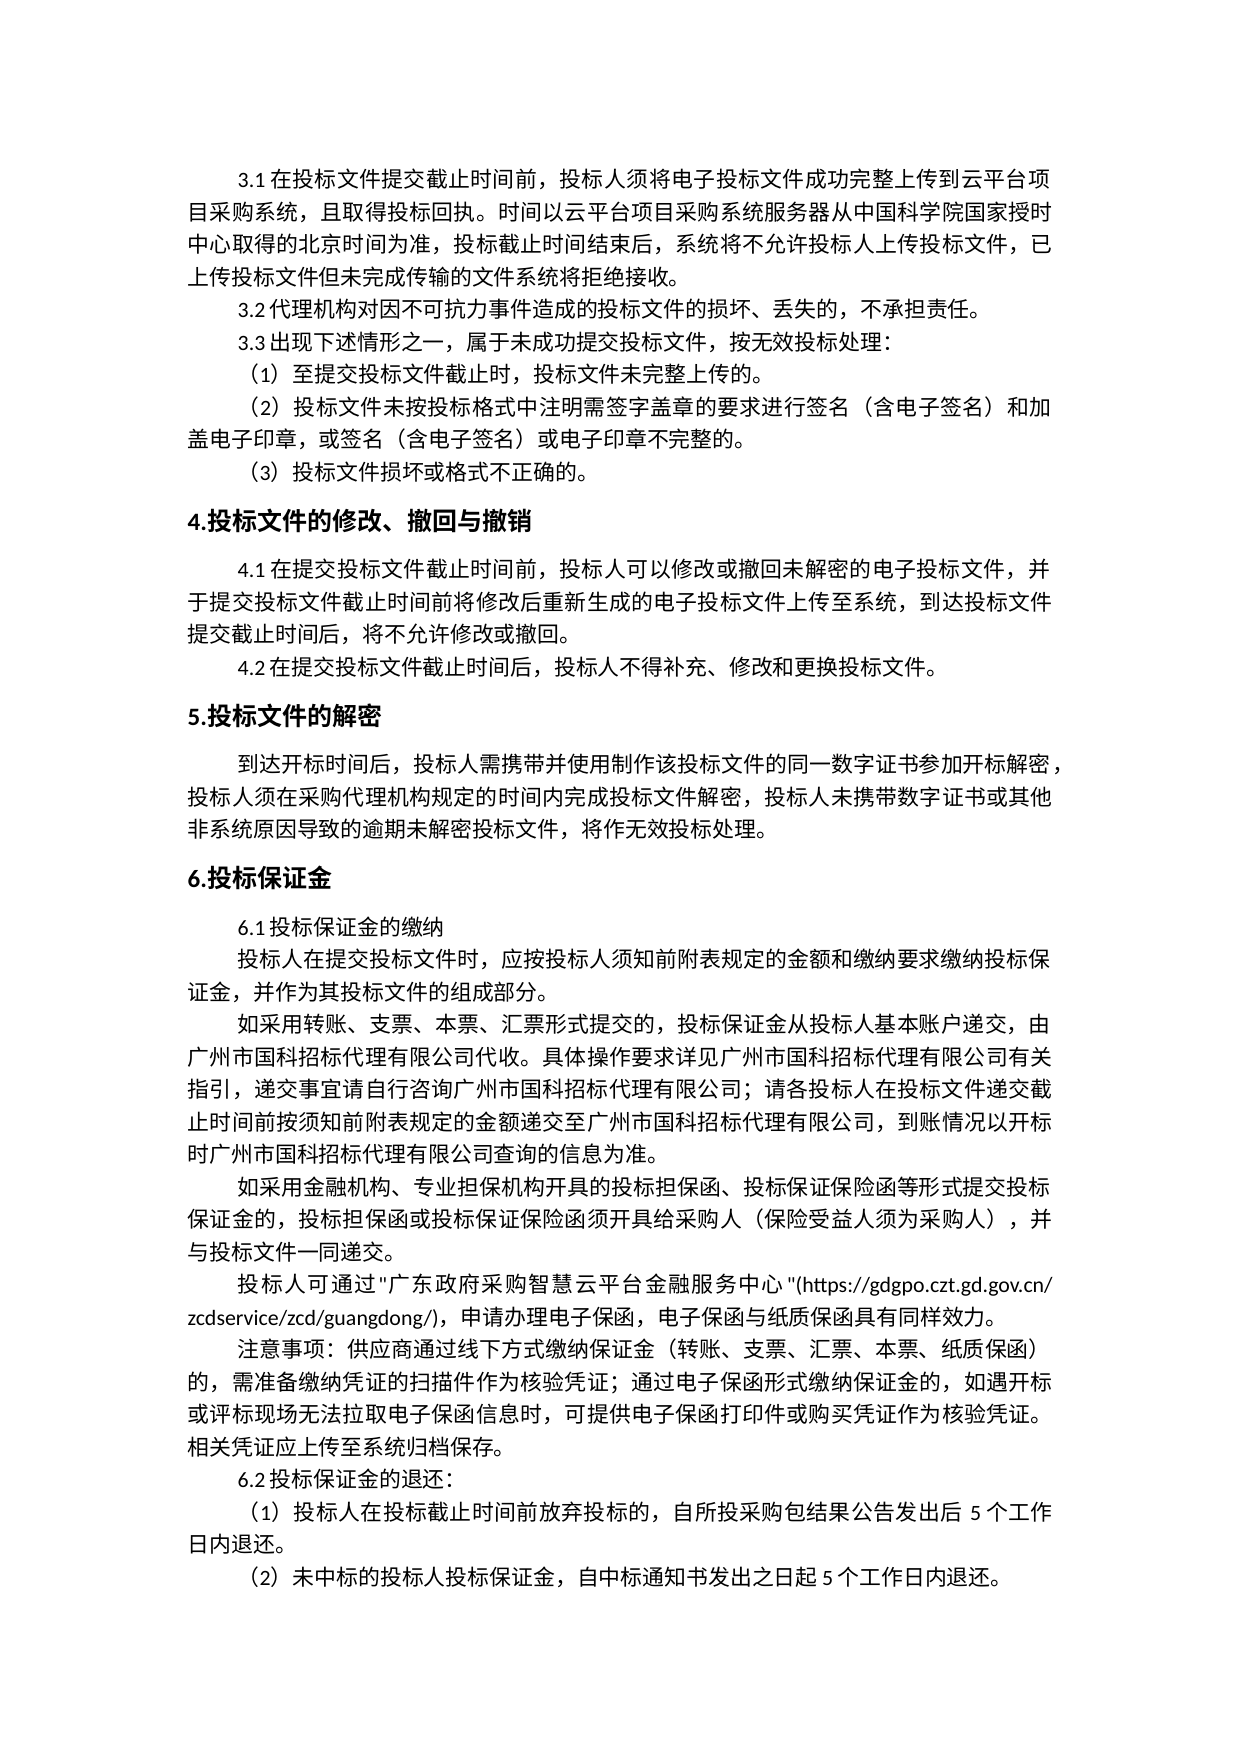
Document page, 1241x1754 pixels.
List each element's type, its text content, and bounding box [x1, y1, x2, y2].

text （1）投标人在投标截止时间前放弃投标的，自所投采购包结果公告发出后5个工作日内退还。 [187, 1494, 1053, 1559]
text （3）投标文件损坏或格式不正确的。 [187, 454, 1053, 487]
text 注意事项：供应商通过线下方式缴纳保证金（转账、支票、汇票、本票、纸质保函）的，需准备缴纳凭证的扫描件作为核验凭证；通过电子保函形式缴纳保证金的，如遇开标或评标现场无法拉取电子保函信息时，可提供电子保函打印件或购买凭证作为核验凭证。相关凭证应上传至系统归档保存。 [187, 1332, 1053, 1462]
text 如采用转账、支票、本票、汇票形式提交的，投标保证金从投标人基本账户递交，由广州市国科招标代理有限公司代收。具体操作要求详见广州市国科招标代理有限公司有关指引，递交事宜请自行咨询广州市国科招标代理有限公司；请各投标人在投标文件递交截止时间前按须知前附表规定的金额递交至广州市国科招标代理有限公司，到账情况以开标时广州市国科招标代理有限公司查询的信息为准。 [187, 1007, 1053, 1169]
text 4.2在提交投标文件截止时间后，投标人不得补充、修改和更换投标文件。 [187, 649, 1053, 682]
text 5.投标文件的解密 [187, 682, 1053, 747]
text 4.投标文件的修改、撤回与撤销 [187, 487, 1053, 552]
text 6.2投标保证金的退还： [187, 1462, 1053, 1494]
text 3.3出现下述情形之一，属于未成功提交投标文件，按无效投标处理： [187, 324, 1053, 357]
text （2）未中标的投标人投标保证金，自中标通知书发出之日起5个工作日内退还。 [187, 1559, 1053, 1592]
text 到达开标时间后，投标人需携带并使用制作该投标文件的同一数字证书参加开标解密，投标人须在采购代理机构规定的时间内完成投标文件解密，投标人未携带数字证书或其他非系统原因导致的逾期未解密投标文件，将作无效投标处理。 [187, 747, 1053, 844]
text 投标人在提交投标文件时，应按投标人须知前附表规定的金额和缴纳要求缴纳投标保证金，并作为其投标文件的组成部分。 [187, 942, 1053, 1007]
text 3.2代理机构对因不可抗力事件造成的投标文件的损坏、丢失的，不承担责任。 [187, 292, 1053, 324]
text （2）投标文件未按投标格式中注明需签字盖章的要求进行签名（含电子签名）和加盖电子印章，或签名（含电子签名）或电子印章不完整的。 [187, 389, 1053, 454]
text 如采用金融机构、专业担保机构开具的投标担保函、投标保证保险函等形式提交投标保证金的，投标担保函或投标保证保险函须开具给采购人（保险受益人须为采购人），并与投标文件一同递交。 [187, 1169, 1053, 1267]
text 4.1在提交投标文件截止时间前，投标人可以修改或撤回未解密的电子投标文件，并于提交投标文件截止时间前将修改后重新生成的电子投标文件上传至系统，到达投标文件提交截止时间后，将不允许修改或撤回。 [187, 552, 1053, 649]
text 6.1投标保证金的缴纳 [187, 909, 1053, 942]
text 6.投标保证金 [187, 844, 1053, 909]
text 投标人可通过"广东政府采购智慧云平台金融服务中心"(https://gdgpo.czt.gd.gov.cn/zcdservice/zcd/guangdong/)，申请办理电子保函，电子保函与纸质保函具有同样效力。 [187, 1267, 1053, 1332]
text （1）至提交投标文件截止时，投标文件未完整上传的。 [187, 357, 1053, 389]
text 3.1在投标文件提交截止时间前，投标人须将电子投标文件成功完整上传到云平台项目采购系统，且取得投标回执。时间以云平台项目采购系统服务器从中国科学院国家授时中心取得的北京时间为准，投标截止时间结束后，系统将不允许投标人上传投标文件，已上传投标文件但未完成传输的文件系统将拒绝接收。 [187, 162, 1053, 292]
